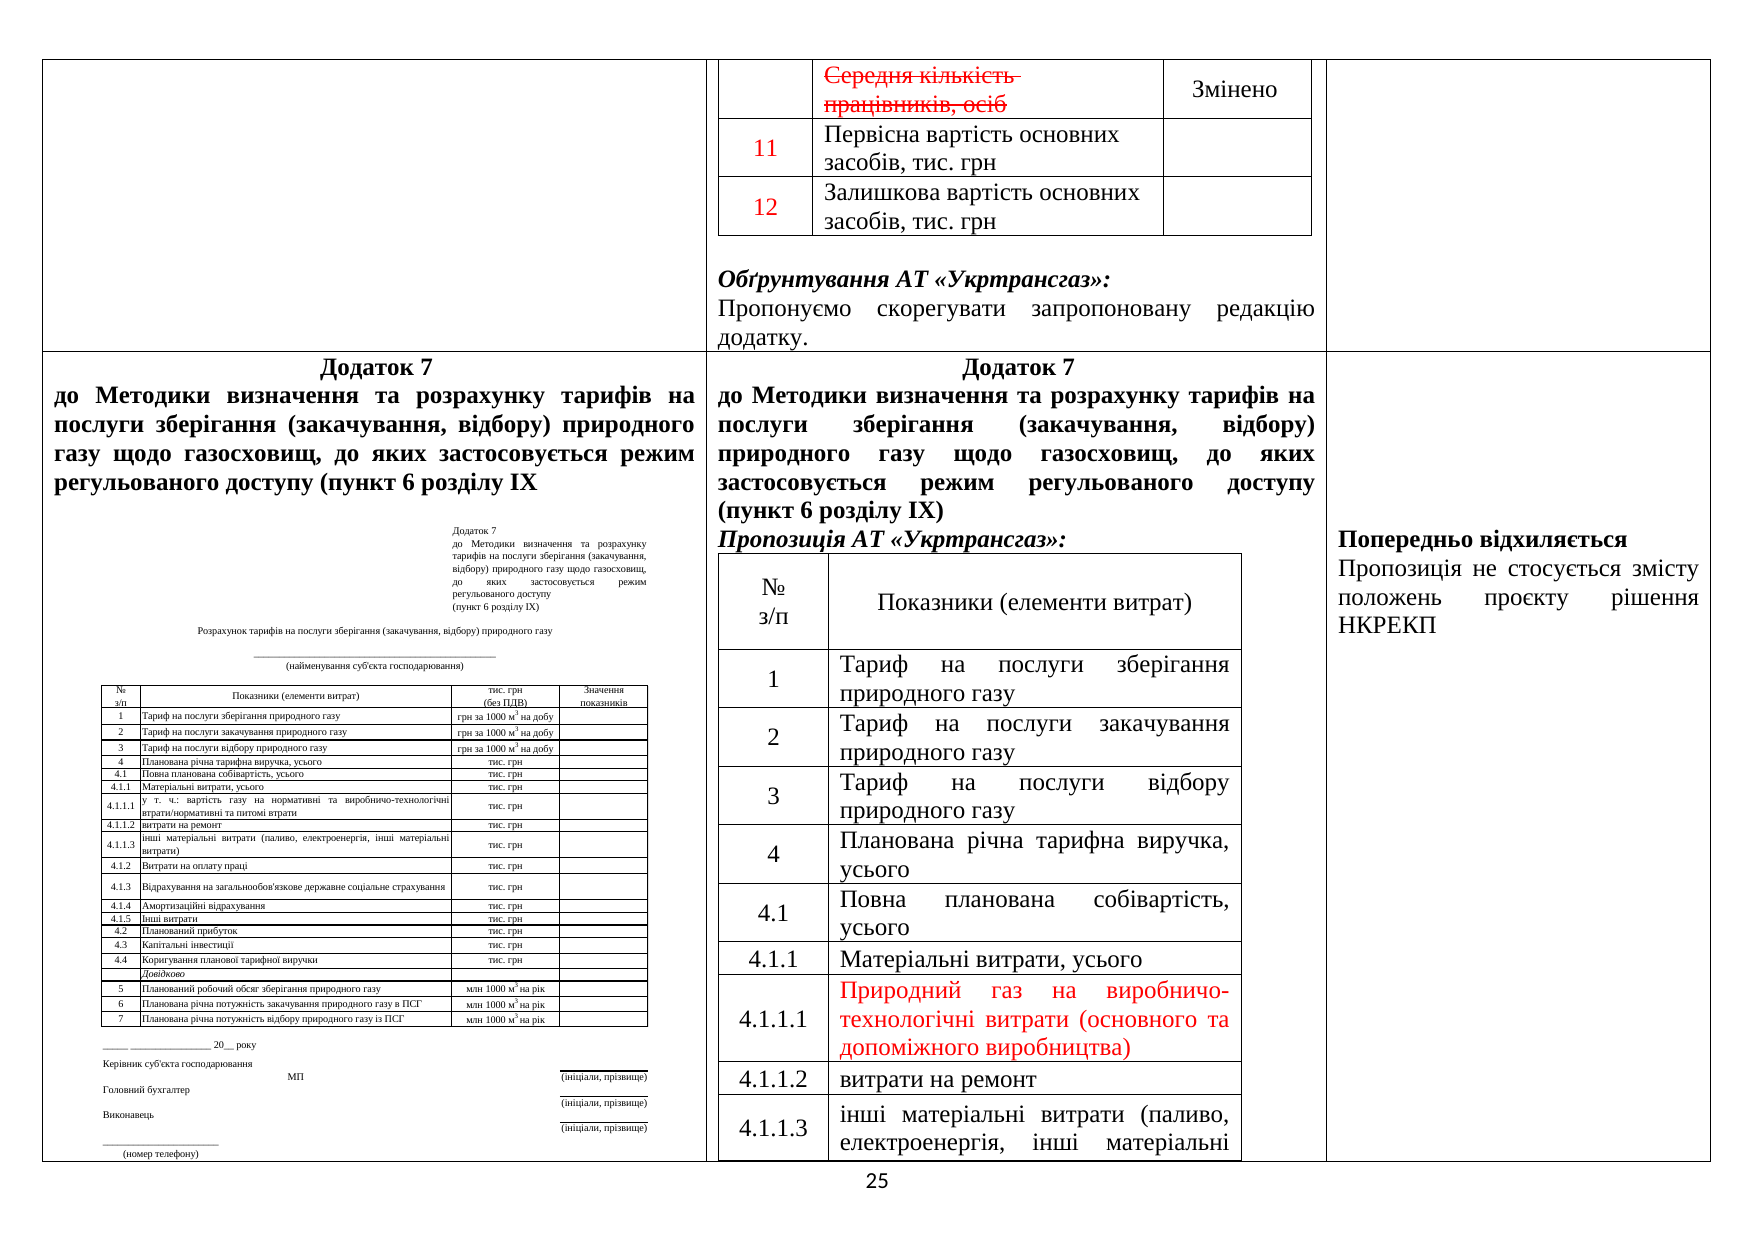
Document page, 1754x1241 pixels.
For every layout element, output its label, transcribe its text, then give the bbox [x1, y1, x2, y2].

table_cell [43, 524, 706, 1161]
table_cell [1327, 60, 1710, 351]
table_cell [707, 524, 1326, 1161]
table_cell Додаток 7 до Методики визначення та розрахунку тарифів на послуги зберігання (закачування, відбору) природного газу щодо газосховищ, до яких застосовується режим регульованого доступу (пункт 6 розділу IX) [707, 352, 1326, 524]
table_cell Додаток 7 до Методики визначення та розрахунку тарифів на послуги зберігання (закачування, відбору) природного газу щодо газосховищ, до яких застосовується режим регульованого доступу (пункт 6 розділу IX [43, 352, 706, 524]
table_cell [43, 60, 706, 351]
table_cell [1327, 352, 1710, 524]
table_cell Пропозиція АТ «Укртрансгаз»: Обґрунтування АТ «Укртрансгаз»: Пропонуємо скорегувати запропоновану редакцію додатку. [707, 60, 1326, 351]
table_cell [1327, 524, 1710, 1161]
